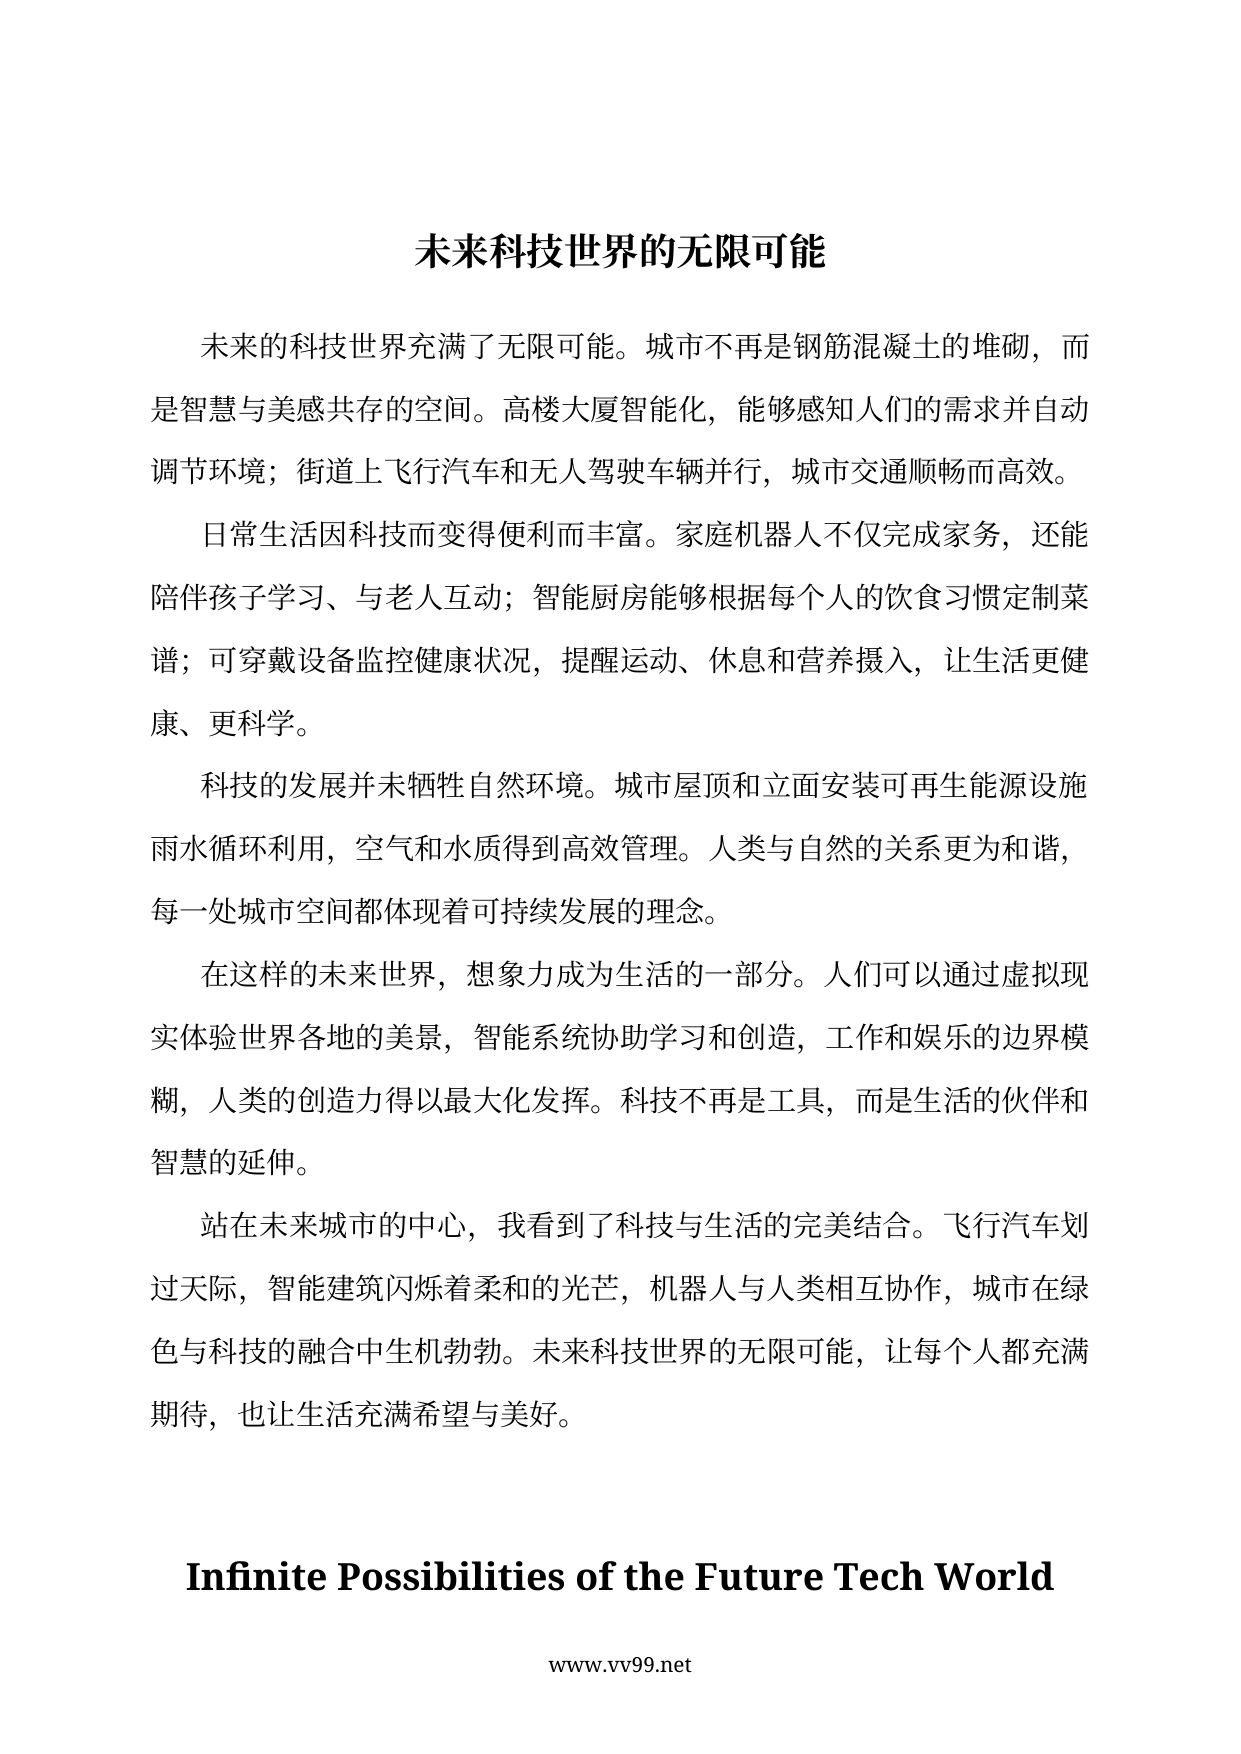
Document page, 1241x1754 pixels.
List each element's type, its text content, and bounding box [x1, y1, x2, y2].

subtitle Infinite Possibilities of the Future Tech World [150, 1550, 1090, 1601]
text 日常生活因科技而变得便利而丰富。家庭机器人不仅完成家务，还能陪伴孩子学习、与老人互动；智能厨房能够根据每个人的饮食习惯定制菜谱；可穿戴设备监控健康状况，提醒运动、休息和营养摄入，让生活更健康、更科学。 [150, 512, 1090, 742]
text 科技的发展并未牺牲自然环境。城市屋顶和立面安装可再生能源设施，雨水循环利用，空气和水质得到高效管理。人类与自然的关系更为和谐，每一处城市空间都体现着可持续发展的理念。 [150, 763, 1090, 931]
text 未来的科技世界充满了无限可能。城市不再是钢筋混凝土的堆砌，而是智慧与美感共存的空间。高楼大厦智能化，能够感知人们的需求并自动调节环境；街道上飞行汽车和无人驾驶车辆并行，城市交通顺畅而高效。 [150, 324, 1090, 491]
text 在这样的未来世界，想象力成为生活的一部分。人们可以通过虚拟现实体验世界各地的美景，智能系统协助学习和创造，工作和娱乐的边界模糊，人类的创造力得以最大化发挥。科技不再是工具，而是生活的伙伴和智慧的延伸。 [150, 952, 1090, 1182]
subtitle 未来科技世界的无限可能 [150, 222, 1090, 276]
text 站在未来城市的中心，我看到了科技与生活的完美结合。飞行汽车划过天际，智能建筑闪烁着柔和的光芒，机器人与人类相互协作，城市在绿色与科技的融合中生机勃勃。未来科技世界的无限可能，让每个人都充满期待，也让生活充满希望与美好。 [150, 1203, 1090, 1433]
